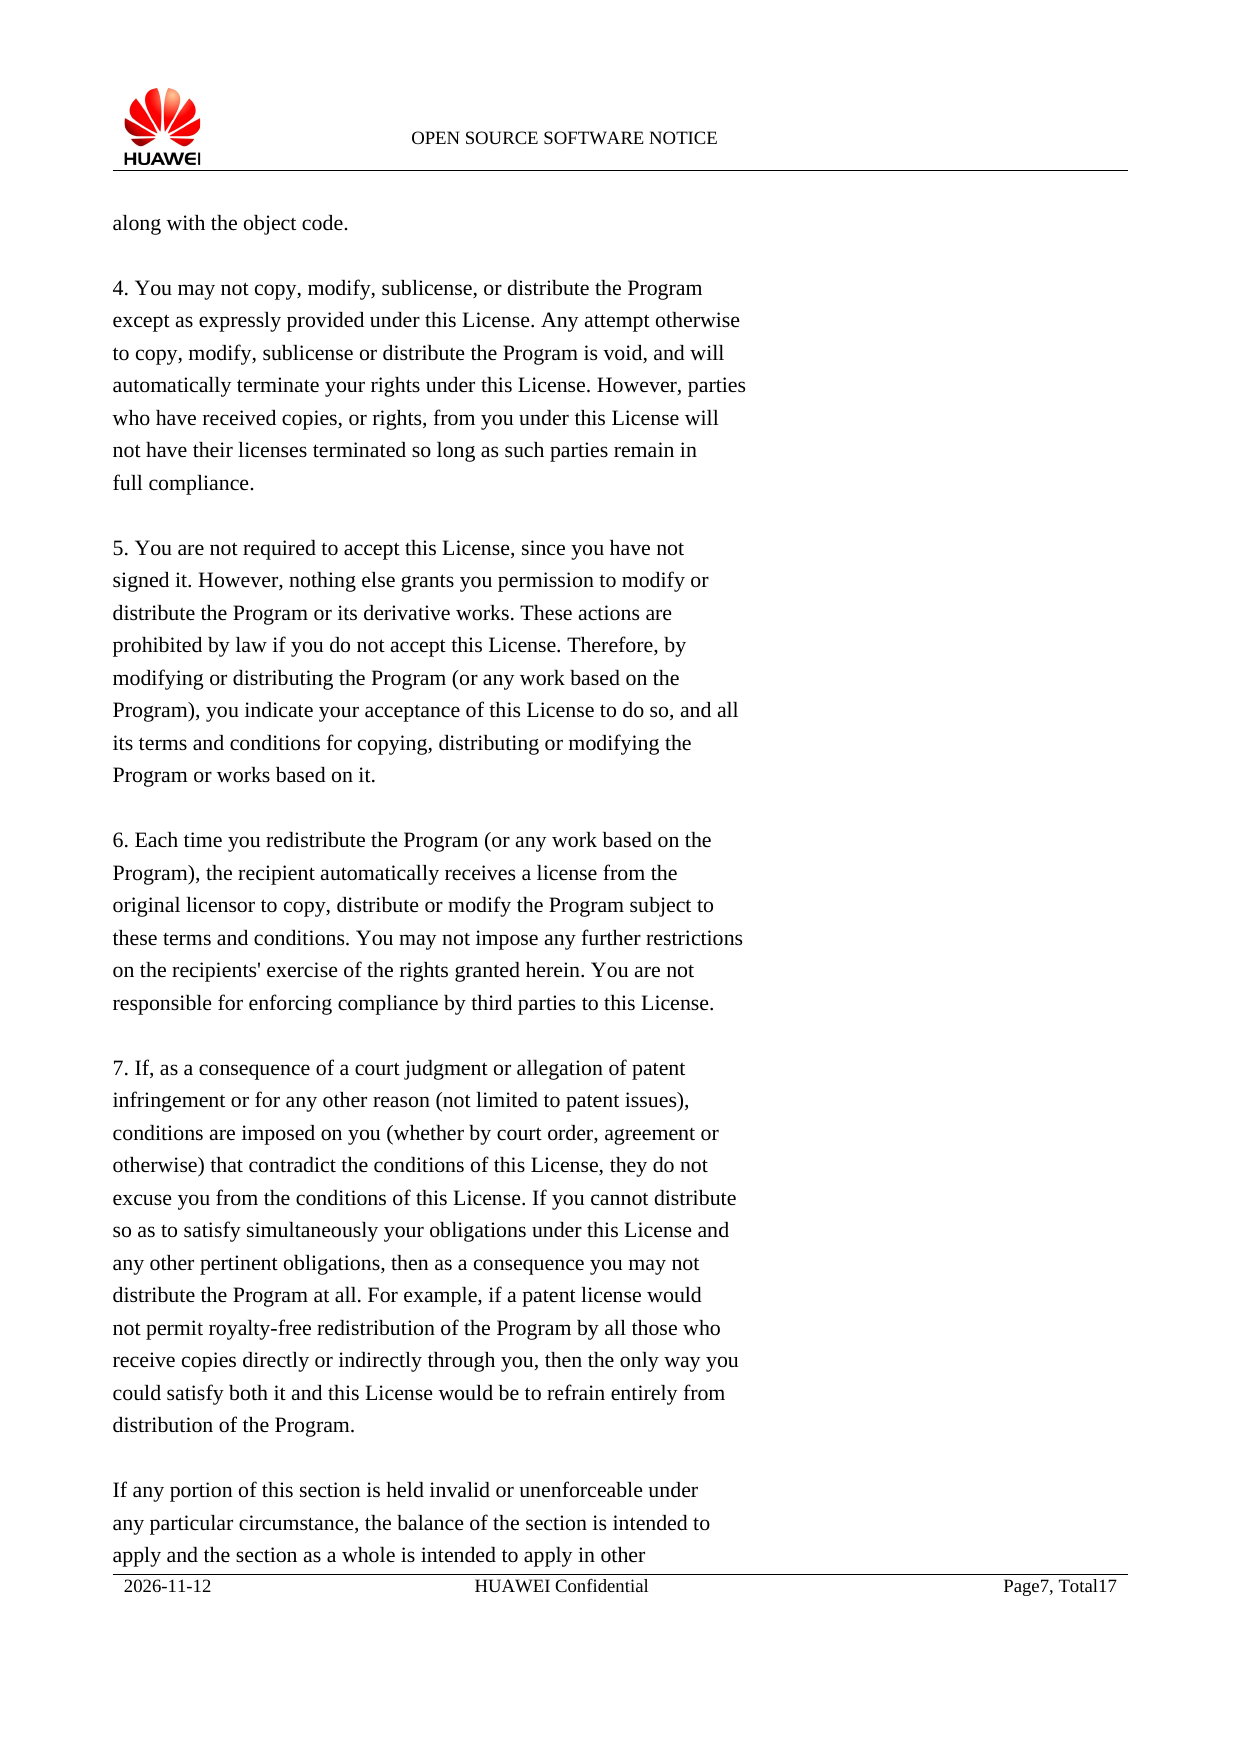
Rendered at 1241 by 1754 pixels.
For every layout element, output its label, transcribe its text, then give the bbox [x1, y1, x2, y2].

picture [124, 88, 201, 165]
